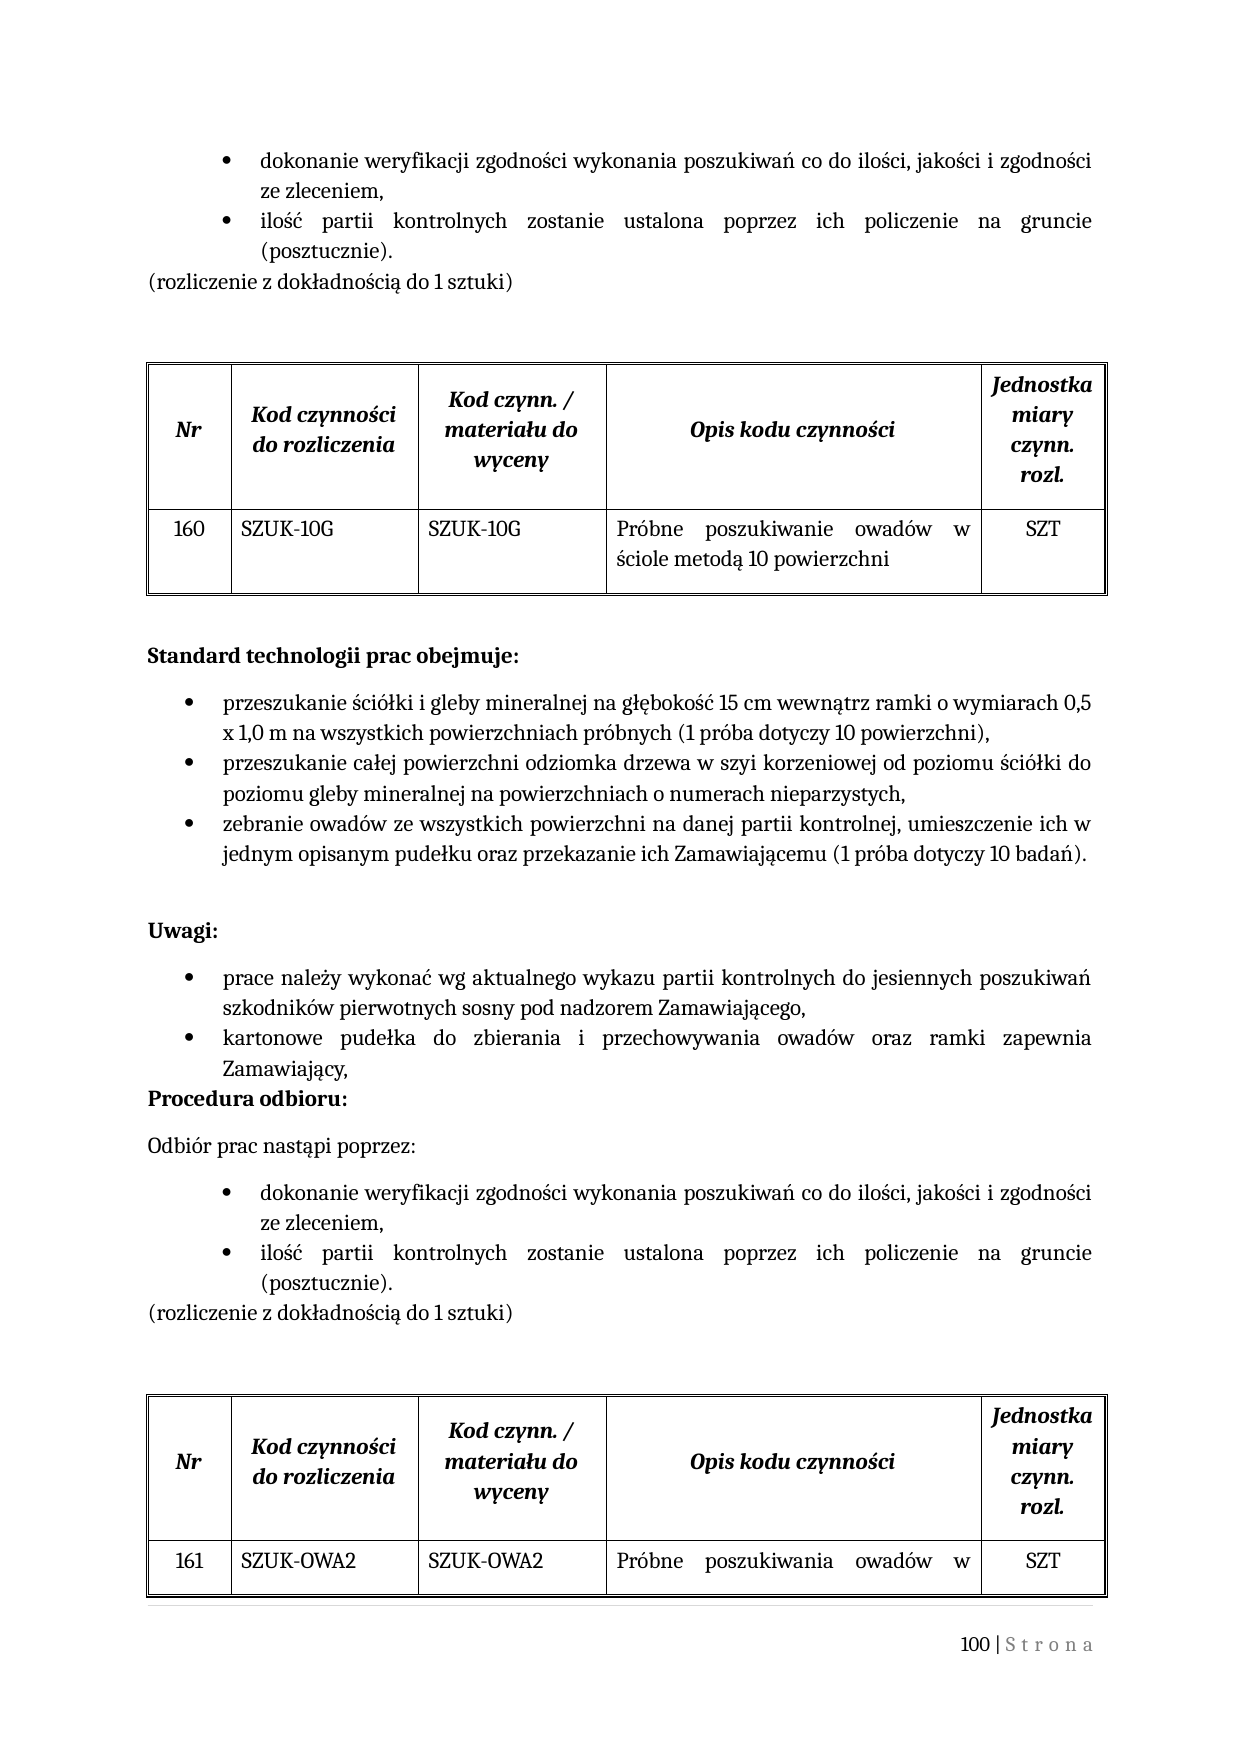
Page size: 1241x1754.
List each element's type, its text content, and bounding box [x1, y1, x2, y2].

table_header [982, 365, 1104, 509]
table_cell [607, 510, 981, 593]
text Uwagi: [148, 918, 1093, 944]
list zebranie owadów ze wszystkich powierzchni na danej partii kontrolnej, umieszczenie ich w jednym opisanym pudełku oraz przekazanie ich Zamawiającemu (1 próba dotyczy 10 badań). [185, 811, 1093, 867]
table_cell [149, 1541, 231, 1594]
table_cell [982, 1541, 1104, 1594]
text (rozliczenie z dokładnością do 1 sztuki) [148, 268, 1093, 295]
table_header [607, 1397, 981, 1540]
list ilość partii kontrolnych zostanie ustalona poprzez ich policzenie na gruncie (posztucznie). [223, 1240, 1093, 1296]
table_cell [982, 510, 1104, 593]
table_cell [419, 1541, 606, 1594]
list przeszukanie całej powierzchni odziomka drzewa w szyi korzeniowej od poziomu ściółki do poziomu gleby mineralnej na powierzchniach o numerach nieparzystych, [185, 750, 1093, 807]
text Standard technologii prac obejmuje: [148, 643, 1093, 669]
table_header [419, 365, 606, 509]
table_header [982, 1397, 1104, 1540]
list dokonanie weryfikacji zgodności wykonania poszukiwań co do ilości, jakości i zgodności ze zleceniem, [223, 148, 1093, 204]
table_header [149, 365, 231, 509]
list dokonanie weryfikacji zgodności wykonania poszukiwań co do ilości, jakości i zgodności ze zleceniem, [223, 1179, 1093, 1236]
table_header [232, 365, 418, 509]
text Procedura odbioru: [148, 1086, 1093, 1112]
list przeszukanie ściółki i gleby mineralnej na głębokość 15 cm wewnątrz ramki o wymiarach 0,5 x 1,0 m na wszystkich powierzchniach próbnych (1 próba dotyczy 10 powierzchni), [185, 690, 1093, 746]
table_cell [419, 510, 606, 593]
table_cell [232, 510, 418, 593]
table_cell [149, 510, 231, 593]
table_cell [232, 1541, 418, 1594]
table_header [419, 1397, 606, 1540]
text (rozliczenie z dokładnością do 1 sztuki) [148, 1300, 1093, 1326]
list prace należy wykonać wg aktualnego wykazu partii kontrolnych do jesiennych poszukiwań szkodników pierwotnych sosny pod nadzorem Zamawiającego, [185, 965, 1093, 1021]
list kartonowe pudełka do zbierania i przechowywania owadów oraz ramki zapewnia Zamawiający, [185, 1025, 1093, 1082]
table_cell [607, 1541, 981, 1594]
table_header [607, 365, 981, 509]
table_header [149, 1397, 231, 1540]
text Odbiór prac nastąpi poprzez: [148, 1132, 1093, 1159]
list ilość partii kontrolnych zostanie ustalona poprzez ich policzenie na gruncie (posztucznie). [223, 208, 1093, 264]
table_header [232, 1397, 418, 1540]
